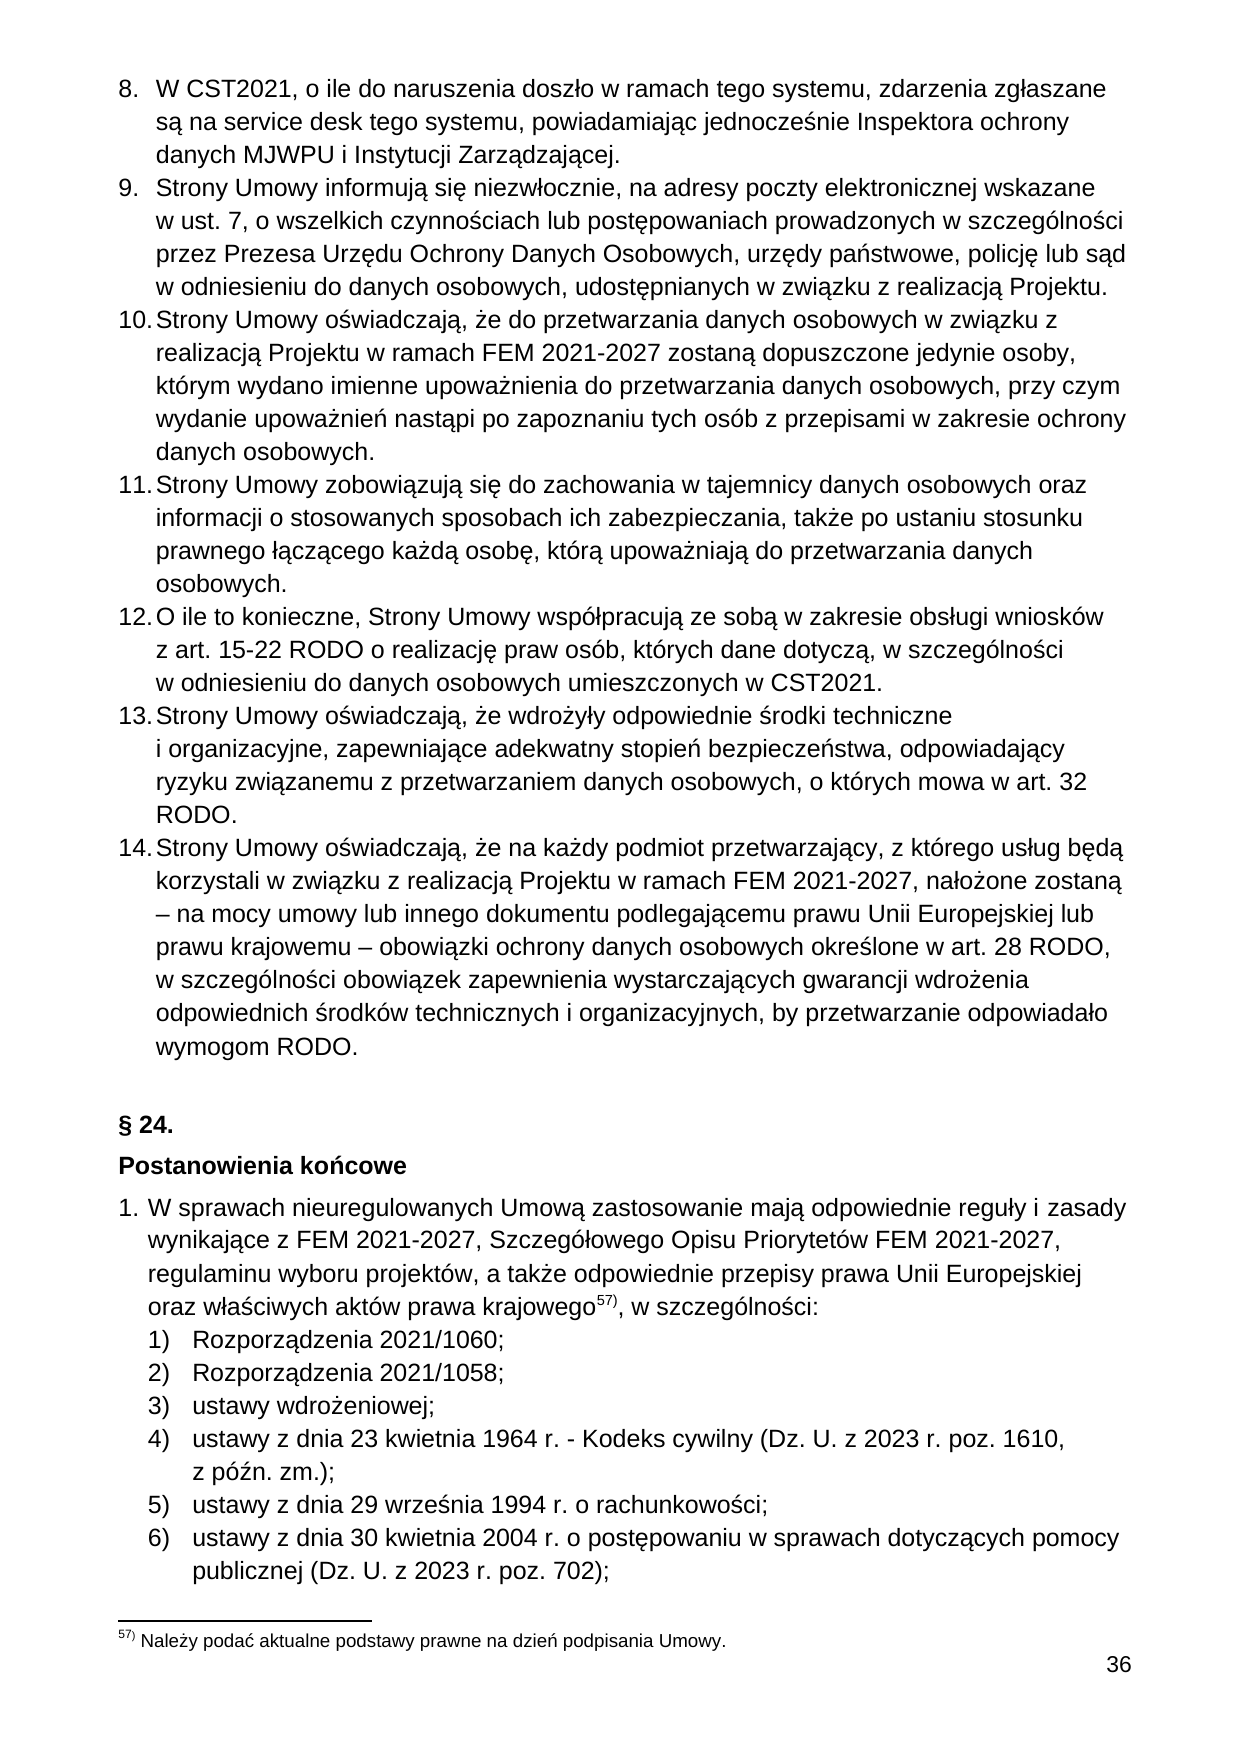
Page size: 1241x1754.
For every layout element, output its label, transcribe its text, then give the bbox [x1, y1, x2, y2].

list Rozporządzenia 2021/1060; [148, 1324, 1132, 1353]
list W CST2021, o ile do naruszenia doszło w ramach tego systemu, zdarzenia zgłaszane są na service desk tego systemu, powiadamiając jednocześnie Inspektora ochrony danych MJWPU i Instytucji Zarządzającej. [118, 74, 1132, 169]
list O ile to konieczne, Strony Umowy współpracują ze sobą w zakresie obsługi wniosków z art. 15-22 RODO o realizację praw osób, których dane dotyczą, w szczególności w odniesieniu do danych osobowych umieszczonych w CST2021. [118, 602, 1132, 697]
list Strony Umowy oświadczają, że do przetwarzania danych osobowych w związku z realizacją Projektu w ramach FEM 2021-2027 zostaną dopuszczone jedynie osoby, którym wydano imienne upoważnienia do przetwarzania danych osobowych, przy czym wydanie upoważnień nastąpi po zapoznaniu tych osób z przepisami w zakresie ochrony danych osobowych. [118, 305, 1132, 466]
list Strony Umowy informują się niezwłocznie, na adresy poczty elektronicznej wskazane w ust. 7, o wszelkich czynnościach lub postępowaniach prowadzonych w szczególności przez Prezesa Urzędu Ochrony Danych Osobowych, urzędy państwowe, policję lub sąd w odniesieniu do danych osobowych, udostępnianych w związku z realizacją Projektu. [118, 173, 1132, 301]
subtitle § 24. [118, 1110, 1132, 1139]
list ustawy z dnia 30 kwietnia 2004 r. o postępowaniu w sprawach dotyczących pomocy publicznej (Dz. U. z 2023 r. poz. 702); [148, 1523, 1132, 1584]
list ustawy z dnia 29 września 1994 r. o rachunkowości; [148, 1490, 1132, 1518]
list Strony Umowy oświadczają, że na każdy podmiot przetwarzający, z którego usług będą korzystali w związku z realizacją Projektu w ramach FEM 2021-2027, nałożone zostaną – na mocy umowy lub innego dokumentu podlegającemu prawu Unii Europejskiej lub prawu krajowemu – obowiązki ochrony danych osobowych określone w art. 28 RODO, w szczególności obowiązek zapewnienia wystarczających gwarancji wdrożenia odpowiednich środków technicznych i organizacyjnych, by przetwarzanie odpowiadało wymogom RODO. [118, 833, 1132, 1060]
list Strony Umowy oświadczają, że wdrożyły odpowiednie środki techniczne i organizacyjne, zapewniające adekwatny stopień bezpieczeństwa, odpowiadający ryzyku związanemu z przetwarzaniem danych osobowych, o których mowa w art. 32 RODO. [118, 701, 1132, 829]
list W sprawach nieuregulowanych Umową zastosowanie mają odpowiednie reguły i zasady wynikające z FEM 2021-2027, Szczegółowego Opisu Priorytetów FEM 2021-2027, regulaminu wyboru projektów, a także odpowiednie przepisy prawa Unii Europejskiej oraz właściwych aktów prawa krajowego), w szczególności: [118, 1192, 1132, 1320]
list ustawy wdrożeniowej; [148, 1391, 1132, 1419]
list Strony Umowy zobowiązują się do zachowania w tajemnicy danych osobowych oraz informacji o stosowanych sposobach ich zabezpieczania, także po ustaniu stosunku prawnego łączącego każdą osobę, którą upoważniają do przetwarzania danych osobowych. [118, 470, 1132, 598]
subtitle Postanowienia końcowe [118, 1151, 1132, 1180]
list Rozporządzenia 2021/1058; [148, 1358, 1132, 1386]
list ustawy z dnia 23 kwietnia 1964 r. - Kodeks cywilny (Dz. U. z 2023 r. poz. 1610, z późn. zm.); [148, 1424, 1132, 1485]
